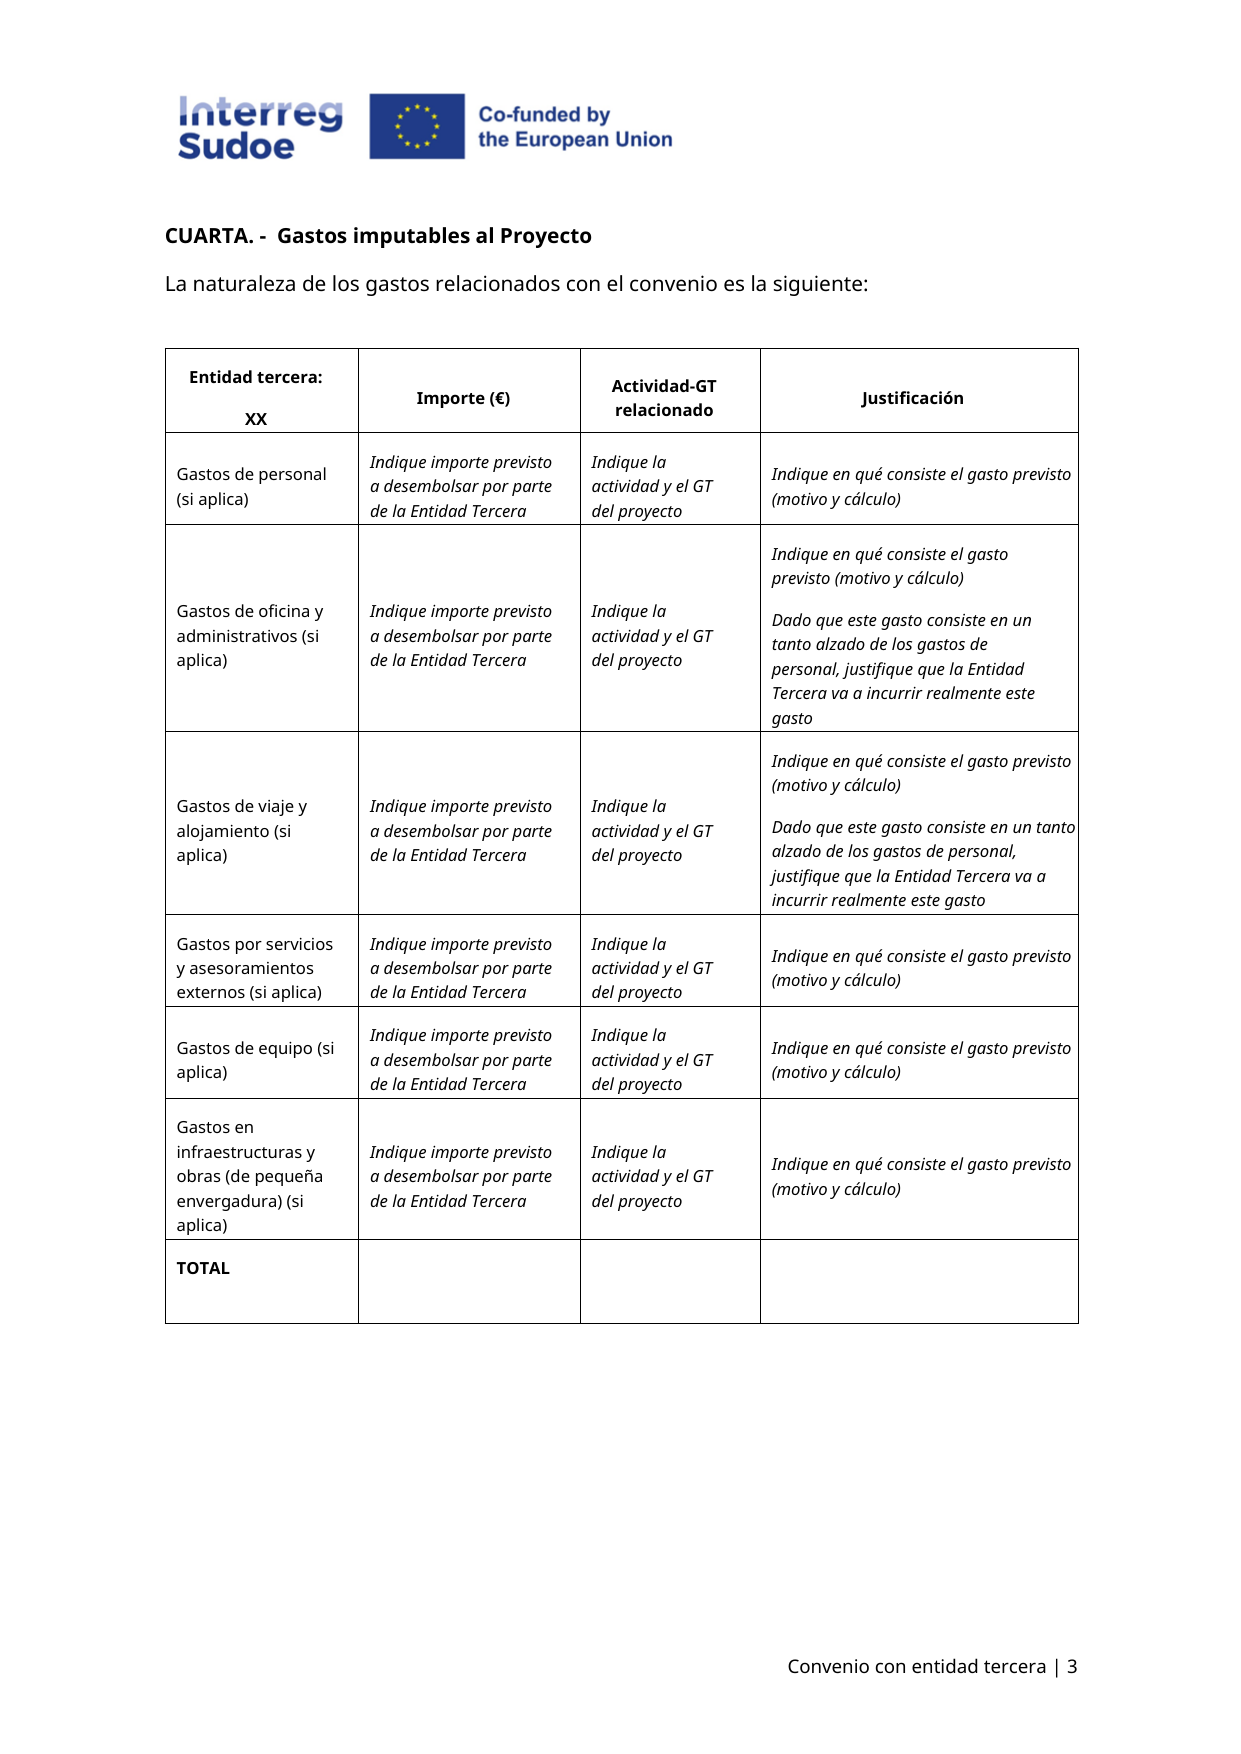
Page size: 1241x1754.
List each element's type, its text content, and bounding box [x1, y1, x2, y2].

table_cell Indique en qué consiste el gasto previsto (motivo y cálculo) Dado que este gasto consiste en un tanto alzado de los gastos de personal, justifique que la Entidad Tercera va a incurrir realmente este gasto [761, 732, 1078, 914]
table_cell Indique importe previsto a desembolsar por parte de la Entidad Tercera [359, 915, 580, 1006]
table_cell Gastos en infraestructuras y obras (de pequeña envergadura) (si aplica) [166, 1099, 358, 1239]
table_header Justificación [761, 349, 1078, 432]
table_cell Indique en qué consiste el gasto previsto (motivo y cálculo) [761, 1007, 1078, 1098]
table_header Importe (€) [359, 349, 580, 432]
table_cell Gastos de viaje y alojamiento (si aplica) [166, 732, 358, 914]
table_cell Indique importe previsto a desembolsar por parte de la Entidad Tercera [359, 1007, 580, 1098]
table_cell Gastos de oficina y administrativos (si aplica) [166, 525, 358, 731]
table_cell Indique la actividad y el GT del proyecto [581, 732, 760, 914]
table_cell Indique en qué consiste el gasto previsto (motivo y cálculo) [761, 433, 1078, 524]
table_cell Gastos de personal (si aplica) [166, 433, 358, 524]
picture [164, 75, 687, 176]
table_cell Indique en qué consiste el gasto previsto (motivo y cálculo) [761, 1099, 1078, 1239]
table_header Entidad tercera: XX [166, 349, 358, 432]
table_cell Indique importe previsto a desembolsar por parte de la Entidad Tercera [359, 1099, 580, 1239]
table_cell Gastos de equipo (si aplica) [166, 1007, 358, 1098]
table_cell Indique importe previsto a desembolsar por parte de la Entidad Tercera [359, 525, 580, 731]
table_cell Indique la actividad y el GT del proyecto [581, 433, 760, 524]
table_cell [359, 1240, 580, 1323]
text CUARTA. - Gastos imputables al Proyecto [164, 221, 1065, 250]
table_cell [761, 1240, 1078, 1323]
table_cell Indique en qué consiste el gasto previsto (motivo y cálculo) Dado que este gasto consiste en un tanto alzado de los gastos de personal, justifique que la Entidad Tercera va a incurrir realmente este gasto [761, 525, 1078, 731]
table_cell Indique importe previsto a desembolsar por parte de la Entidad Tercera [359, 433, 580, 524]
table_cell Gastos por servicios y asesoramientos externos (si aplica) [166, 915, 358, 1006]
table_header Actividad-GT relacionado [581, 349, 760, 432]
table_cell [581, 1240, 760, 1323]
table_cell Indique la actividad y el GT del proyecto [581, 915, 760, 1006]
table_cell Indique la actividad y el GT del proyecto [581, 1099, 760, 1239]
text La naturaleza de los gastos relacionados con el convenio es la siguiente: [164, 269, 1065, 297]
table_cell Indique importe previsto a desembolsar por parte de la Entidad Tercera [359, 732, 580, 914]
table_cell Indique la actividad y el GT del proyecto [581, 525, 760, 731]
table_cell TOTAL [166, 1240, 358, 1323]
table_cell Indique la actividad y el GT del proyecto [581, 1007, 760, 1098]
table_cell Indique en qué consiste el gasto previsto (motivo y cálculo) [761, 915, 1078, 1006]
